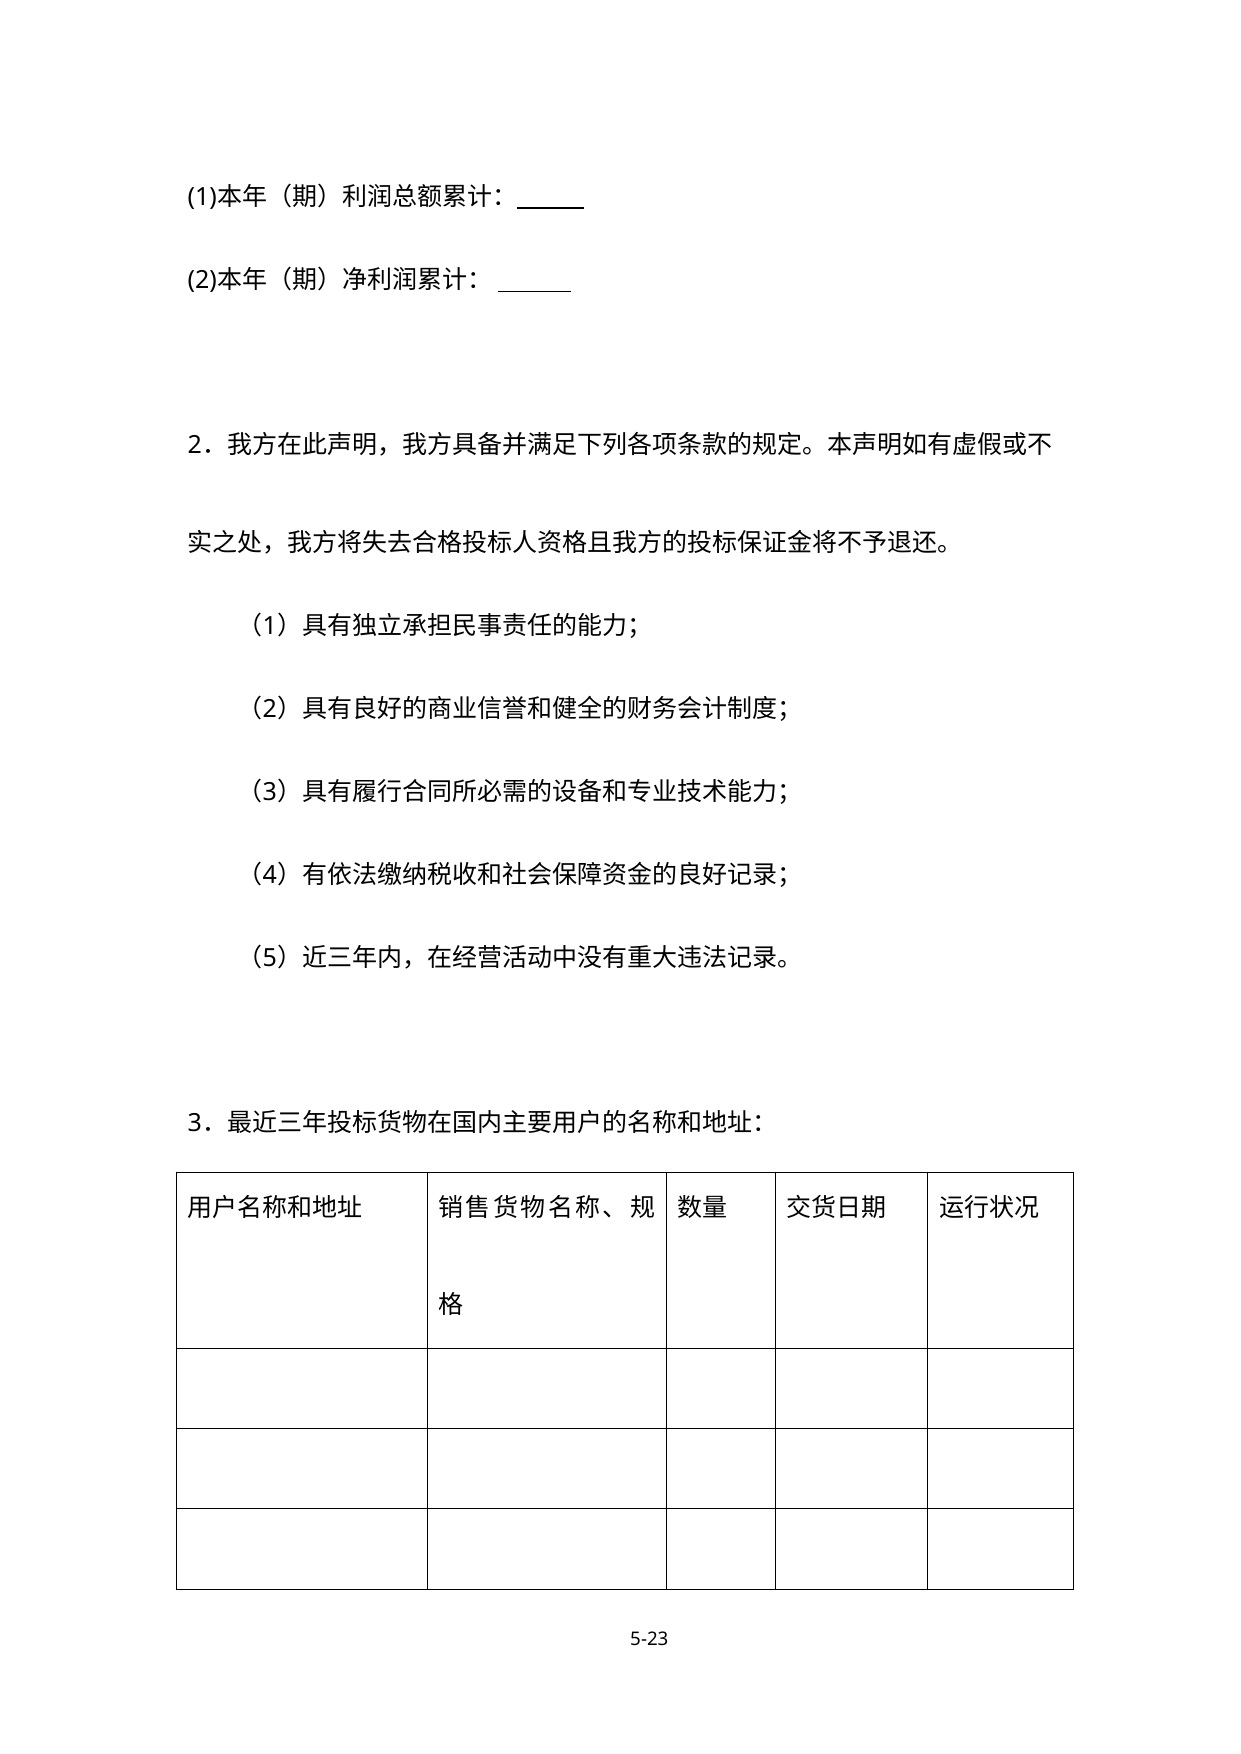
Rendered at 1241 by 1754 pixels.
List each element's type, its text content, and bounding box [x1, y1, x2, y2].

table_cell [667, 1349, 775, 1428]
text （4）有依法缴纳税收和社会保障资金的良好记录； [187, 840, 1053, 905]
table_cell [428, 1349, 666, 1428]
table_cell [667, 1509, 775, 1588]
table_cell [928, 1349, 1073, 1428]
table_header 数量 [667, 1173, 775, 1348]
table_cell [177, 1429, 427, 1508]
table_cell [928, 1509, 1073, 1588]
table_cell [428, 1429, 666, 1508]
text （5）近三年内，在经营活动中没有重大违法记录。 [187, 923, 1053, 988]
text （3）具有履行合同所必需的设备和专业技术能力； [187, 757, 1053, 822]
text (1)本年（期）利润总额累计： [187, 162, 1053, 227]
table_cell [177, 1349, 427, 1428]
table_header 销售货物名称、规格 [428, 1173, 666, 1348]
table_cell [776, 1349, 927, 1428]
table_header 运行状况 [928, 1173, 1073, 1348]
table_header 用户名称和地址 [177, 1173, 427, 1348]
text （2）具有良好的商业信誉和健全的财务会计制度； [187, 674, 1053, 739]
table_cell [776, 1509, 927, 1588]
table_cell [177, 1509, 427, 1588]
text （1）具有独立承担民事责任的能力； [187, 591, 1053, 656]
text (2)本年（期）净利润累计： [187, 245, 1053, 310]
table_cell [776, 1429, 927, 1508]
text 2．我方在此声明，我方具备并满足下列各项条款的规定。本声明如有虚假或不实之处，我方将失去合格投标人资格且我方的投标保证金将不予退还。 [187, 410, 1053, 573]
text 3．最近三年投标货物在国内主要用户的名称和地址： [187, 1088, 1053, 1153]
table_header 交货日期 [776, 1173, 927, 1348]
table_cell [667, 1429, 775, 1508]
table_cell [428, 1509, 666, 1588]
table_cell [928, 1429, 1073, 1508]
